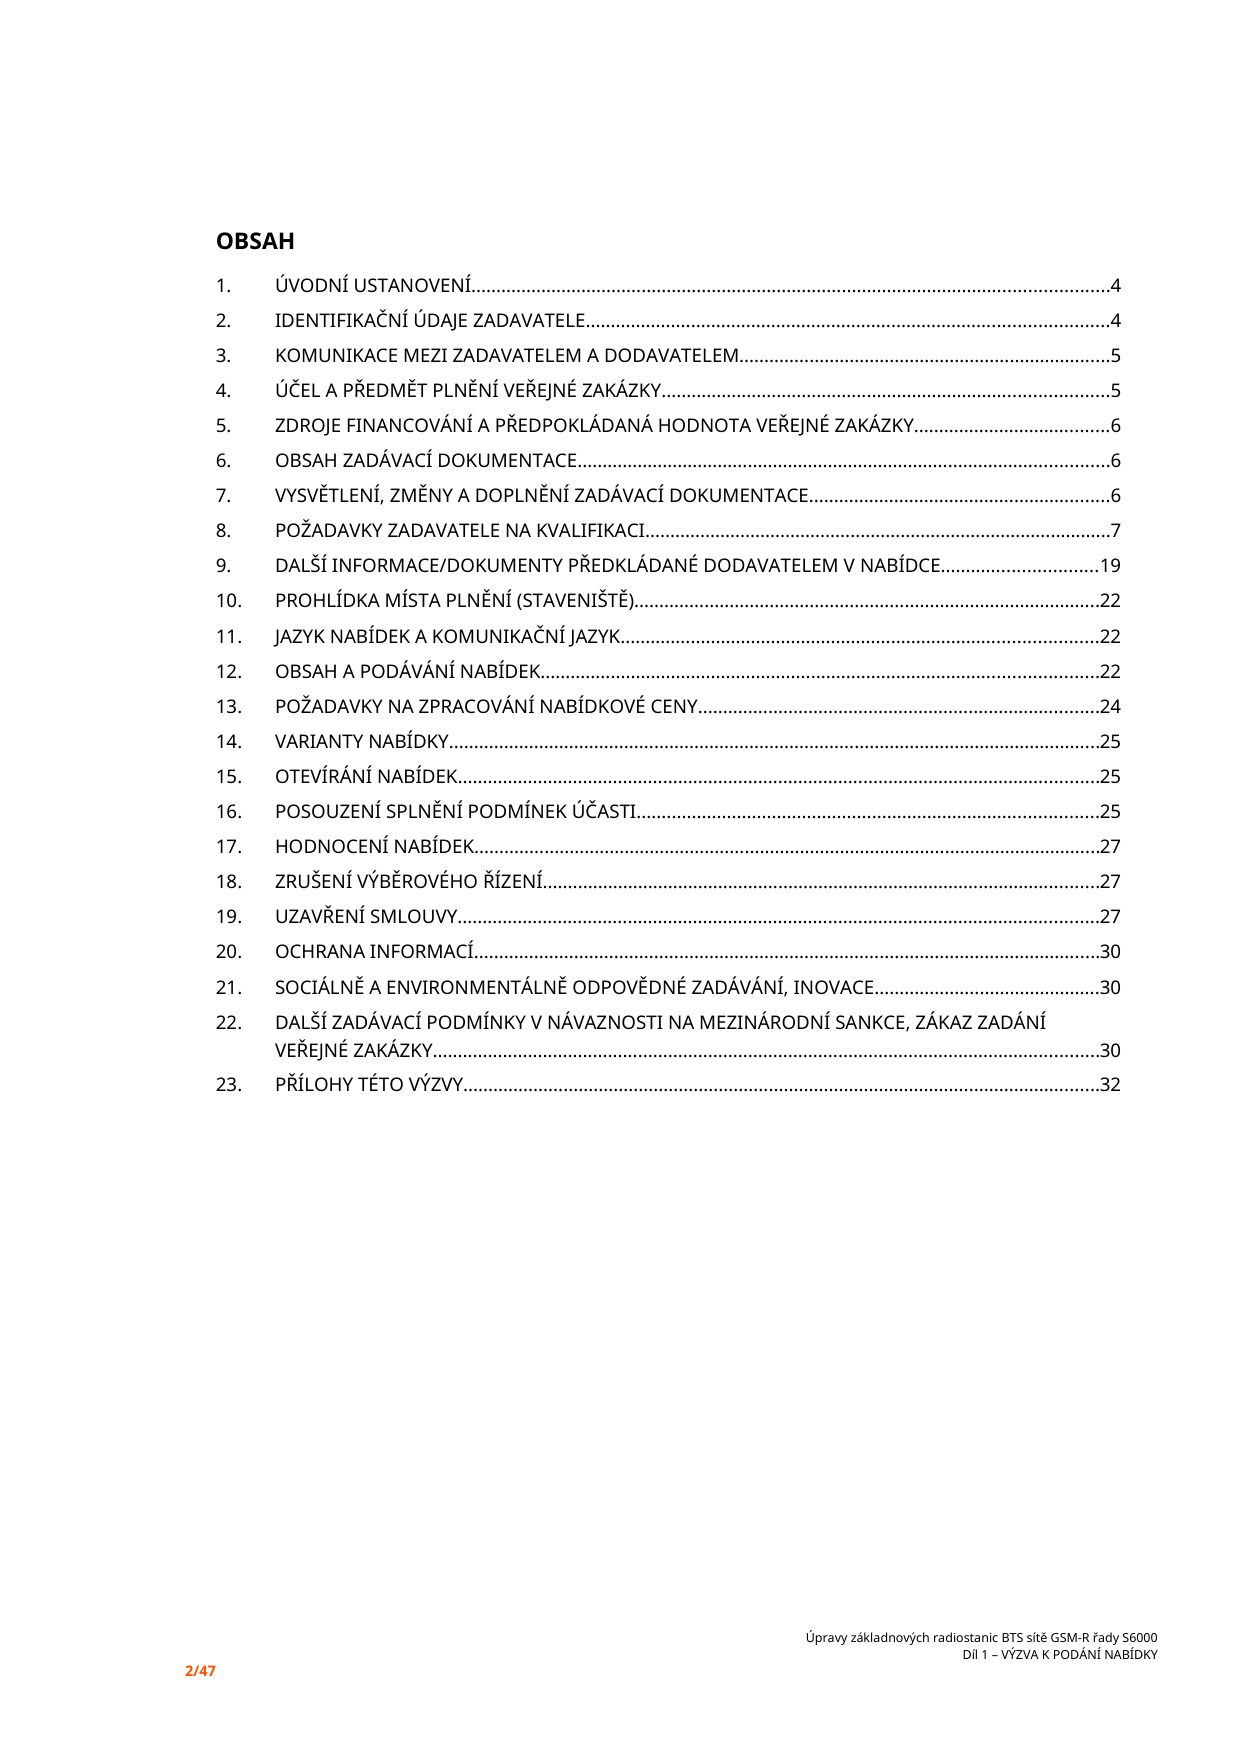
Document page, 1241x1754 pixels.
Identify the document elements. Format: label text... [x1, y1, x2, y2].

text 5. ZDROJE FINANCOVÁNÍ A PŘEDPOKLÁDANÁ HODNOTA VEŘEJNÉ ZAKÁZKY 6 [216, 412, 1122, 438]
text 11. JAZYK NABÍDEK A KOMUNIKAČNÍ JAZYK 22 [216, 623, 1122, 648]
text 15. OTEVÍRÁNÍ NABÍDEK 25 [216, 763, 1122, 789]
text 19. UZAVŘENÍ SMLOUVY 27 [216, 904, 1122, 929]
text 8. POŽADAVKY ZADAVATELE NA KVALIFIKACI 7 [216, 518, 1122, 543]
text 1. ÚVODNÍ USTANOVENÍ 4 [216, 272, 1122, 297]
text 4. ÚČEL A PŘEDMĚT PLNĚNÍ VEŘEJNÉ ZAKÁZKY 5 [216, 377, 1122, 403]
text 6. OBSAH ZADÁVACÍ DOKUMENTACE 6 [216, 447, 1122, 473]
text 18. ZRUŠENÍ VÝBĚROVÉHO ŘÍZENÍ 27 [216, 869, 1122, 894]
text 23. PŘÍLOHY TÉTO VÝZVY 32 [216, 1071, 1122, 1097]
text 14. VARIANTY NABÍDKY 25 [216, 728, 1122, 754]
text 17. HODNOCENÍ NABÍDEK 27 [216, 833, 1122, 859]
text 7. VYSVĚTLENÍ, ZMĚNY A DOPLNĚNÍ ZADÁVACÍ DOKUMENTACE 6 [216, 482, 1122, 508]
text 9. DALŠÍ INFORMACE/DOKUMENTY PŘEDKLÁDANÉ DODAVATELEM V NABÍDCE 19 [216, 553, 1122, 578]
text 22. Další zadávací podmínky v návaznosti na MEZINÁRODNÍ sankce, zákaz zadání veřejné zakázky 30 [216, 1009, 1122, 1063]
text 2. IDENTIFIKAČNÍ ÚDAJE ZADAVATELE 4 [216, 307, 1122, 332]
text 20. OCHRANA INFORMACÍ 30 [216, 939, 1122, 964]
text 21. SOCIÁLNĚ A ENVIRONMENTÁLNĚ ODPOVĚDNÉ ZADÁVÁNÍ, INOVACE 30 [216, 974, 1122, 999]
text 10. PROHLÍDKA MÍSTA PLNĚNÍ (STAVENIŠTĚ) 22 [216, 588, 1122, 613]
text 3. KOMUNIKACE MEZI ZADAVATELEM a DODAVATELEM 5 [216, 342, 1122, 368]
text 16. POSOUZENÍ SPLNĚNÍ PODMÍNEK ÚČASTI 25 [216, 798, 1122, 824]
text 12. OBSAH A PODÁVÁNÍ NABÍDEK 22 [216, 658, 1122, 683]
text 13. POŽADAVKY NA ZPRACOVÁNÍ NABÍDKOVÉ CENY 24 [216, 693, 1122, 719]
text Obsah [216, 225, 1122, 256]
